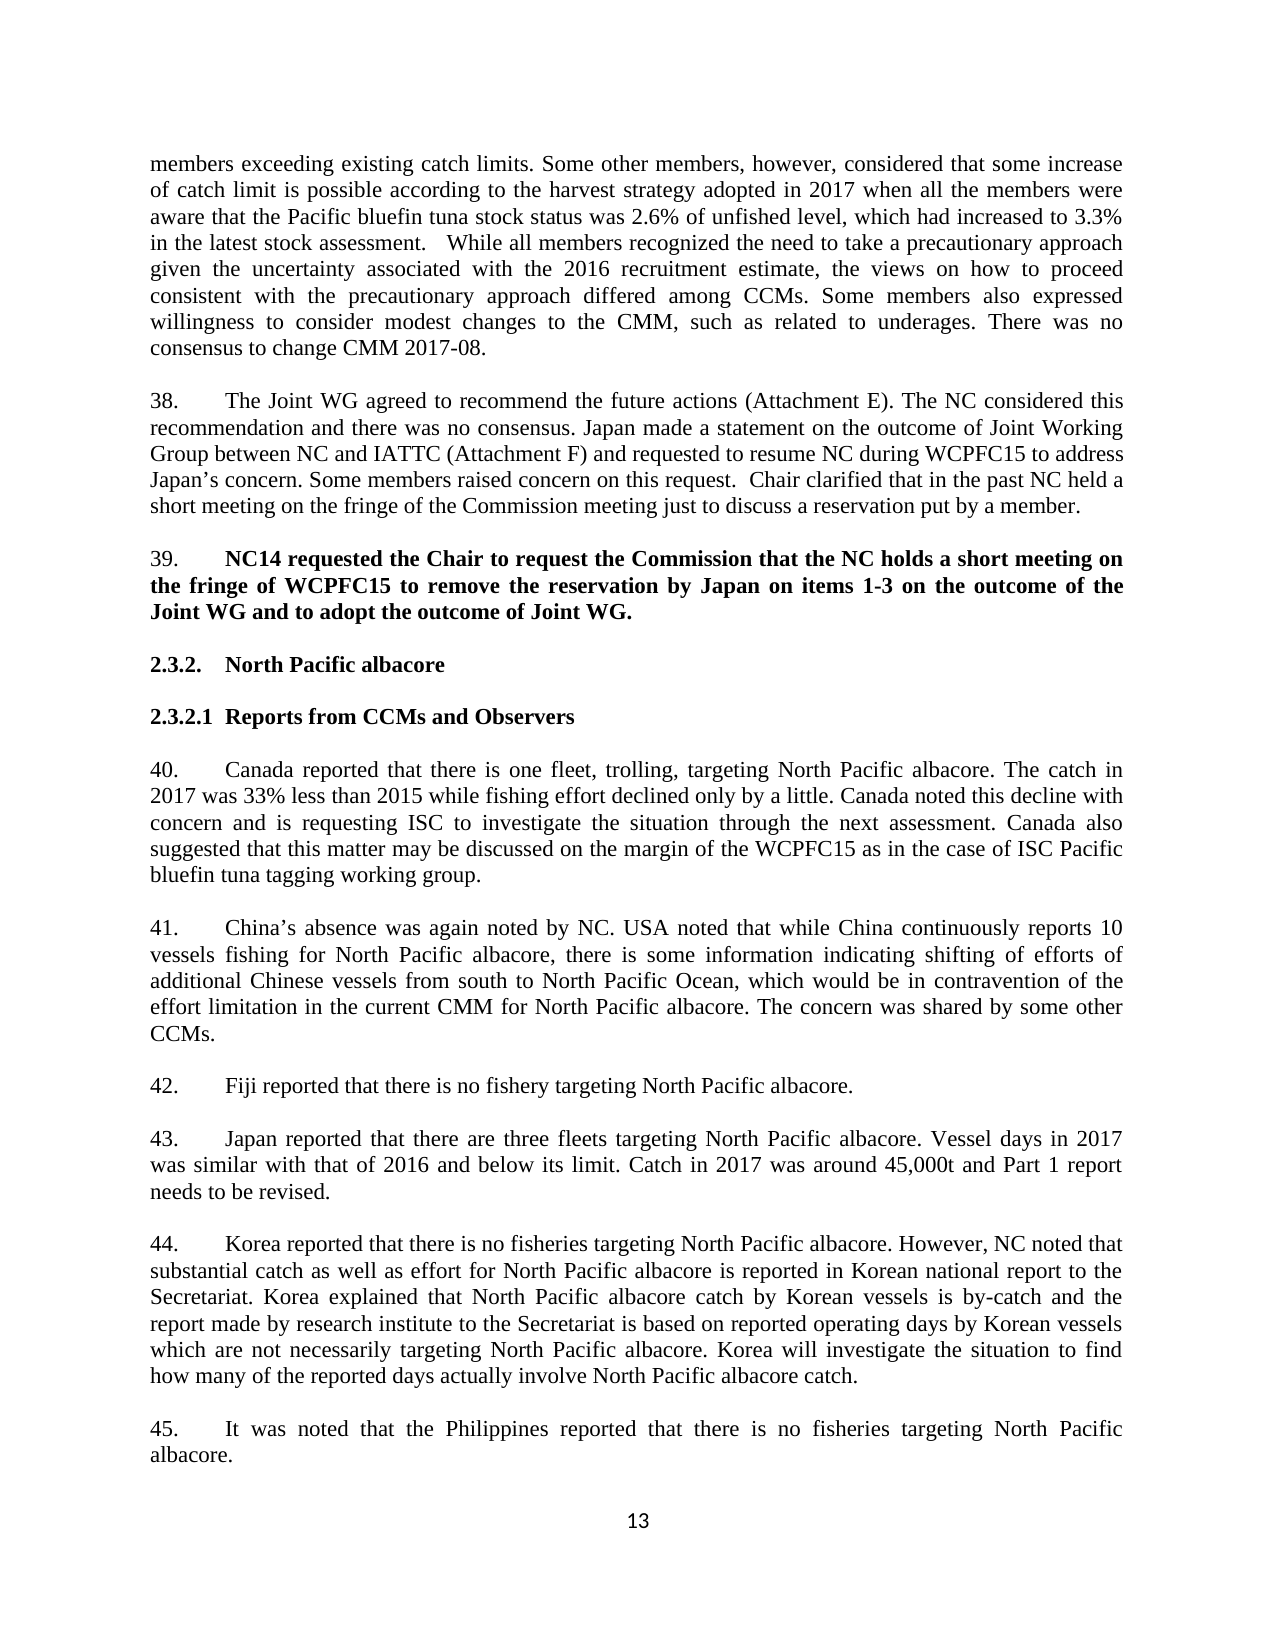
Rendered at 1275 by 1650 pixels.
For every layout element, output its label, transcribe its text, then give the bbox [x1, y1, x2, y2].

list Canada reported that there is one fleet, trolling, targeting North Pacific albacore. The catch in 2017 was 33% less than 2015 while fishing effort declined only by a little. Canada noted this decline with concern and is requesting ISC to investigate the situation through the next assessment. Canada also suggested that this matter may be discussed on the margin of the WCPFC15 as in the case of ISC Pacific bluefin tuna tagging working group. [150, 756, 1125, 888]
list NC14 requested the Chair to request the Commission that the NC holds a short meeting on the fringe of WCPFC15 to remove the reservation by Japan on items 1-3 on the outcome of the Joint WG and to adopt the outcome of Joint WG. [150, 545, 1125, 624]
list Fiji reported that there is no fishery targeting North Pacific albacore. [150, 1072, 1125, 1099]
list The Joint WG agreed to recommend the future actions (Attachment E). The NC considered this recommendation and there was no consensus. Japan made a statement on the outcome of Joint Working Group between NC and IATTC (Attachment F) and requested to resume NC during WCPFC15 to address Japan’s concern. Some members raised concern on this request. Chair clarified that in the past NC held a short meeting on the fringe of the Commission meeting just to discuss a reservation put by a member. [150, 387, 1125, 519]
list China’s absence was again noted by NC. USA noted that while China continuously reports 10 vessels fishing for North Pacific albacore, there is some information indicating shifting of efforts of additional Chinese vessels from south to North Pacific Ocean, which would be in contravention of the effort limitation in the current CMM for North Pacific albacore. The concern was shared by some other CCMs. [150, 914, 1125, 1046]
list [150, 150, 1125, 361]
list Japan reported that there are three fleets targeting North Pacific albacore. Vessel days in 2017 was similar with that of 2016 and below its limit. Catch in 2017 was around 45,000t and Part 1 report needs to be revised. [150, 1125, 1125, 1204]
list It was noted that the Philippines reported that there is no fisheries targeting North Pacific albacore. [150, 1415, 1125, 1468]
text 2.3.2.1 Reports from CCMs and Observers [150, 703, 1125, 730]
list Korea reported that there is no fisheries targeting North Pacific albacore. However, NC noted that substantial catch as well as effort for North Pacific albacore is reported in Korean national report to the Secretariat. Korea explained that North Pacific albacore catch by Korean vessels is by-catch and the report made by research institute to the Secretariat is based on reported operating days by Korean vessels which are not necessarily targeting North Pacific albacore. Korea will investigate the situation to find how many of the reported days actually involve North Pacific albacore catch. [150, 1231, 1125, 1389]
list North Pacific albacore [150, 651, 1125, 677]
